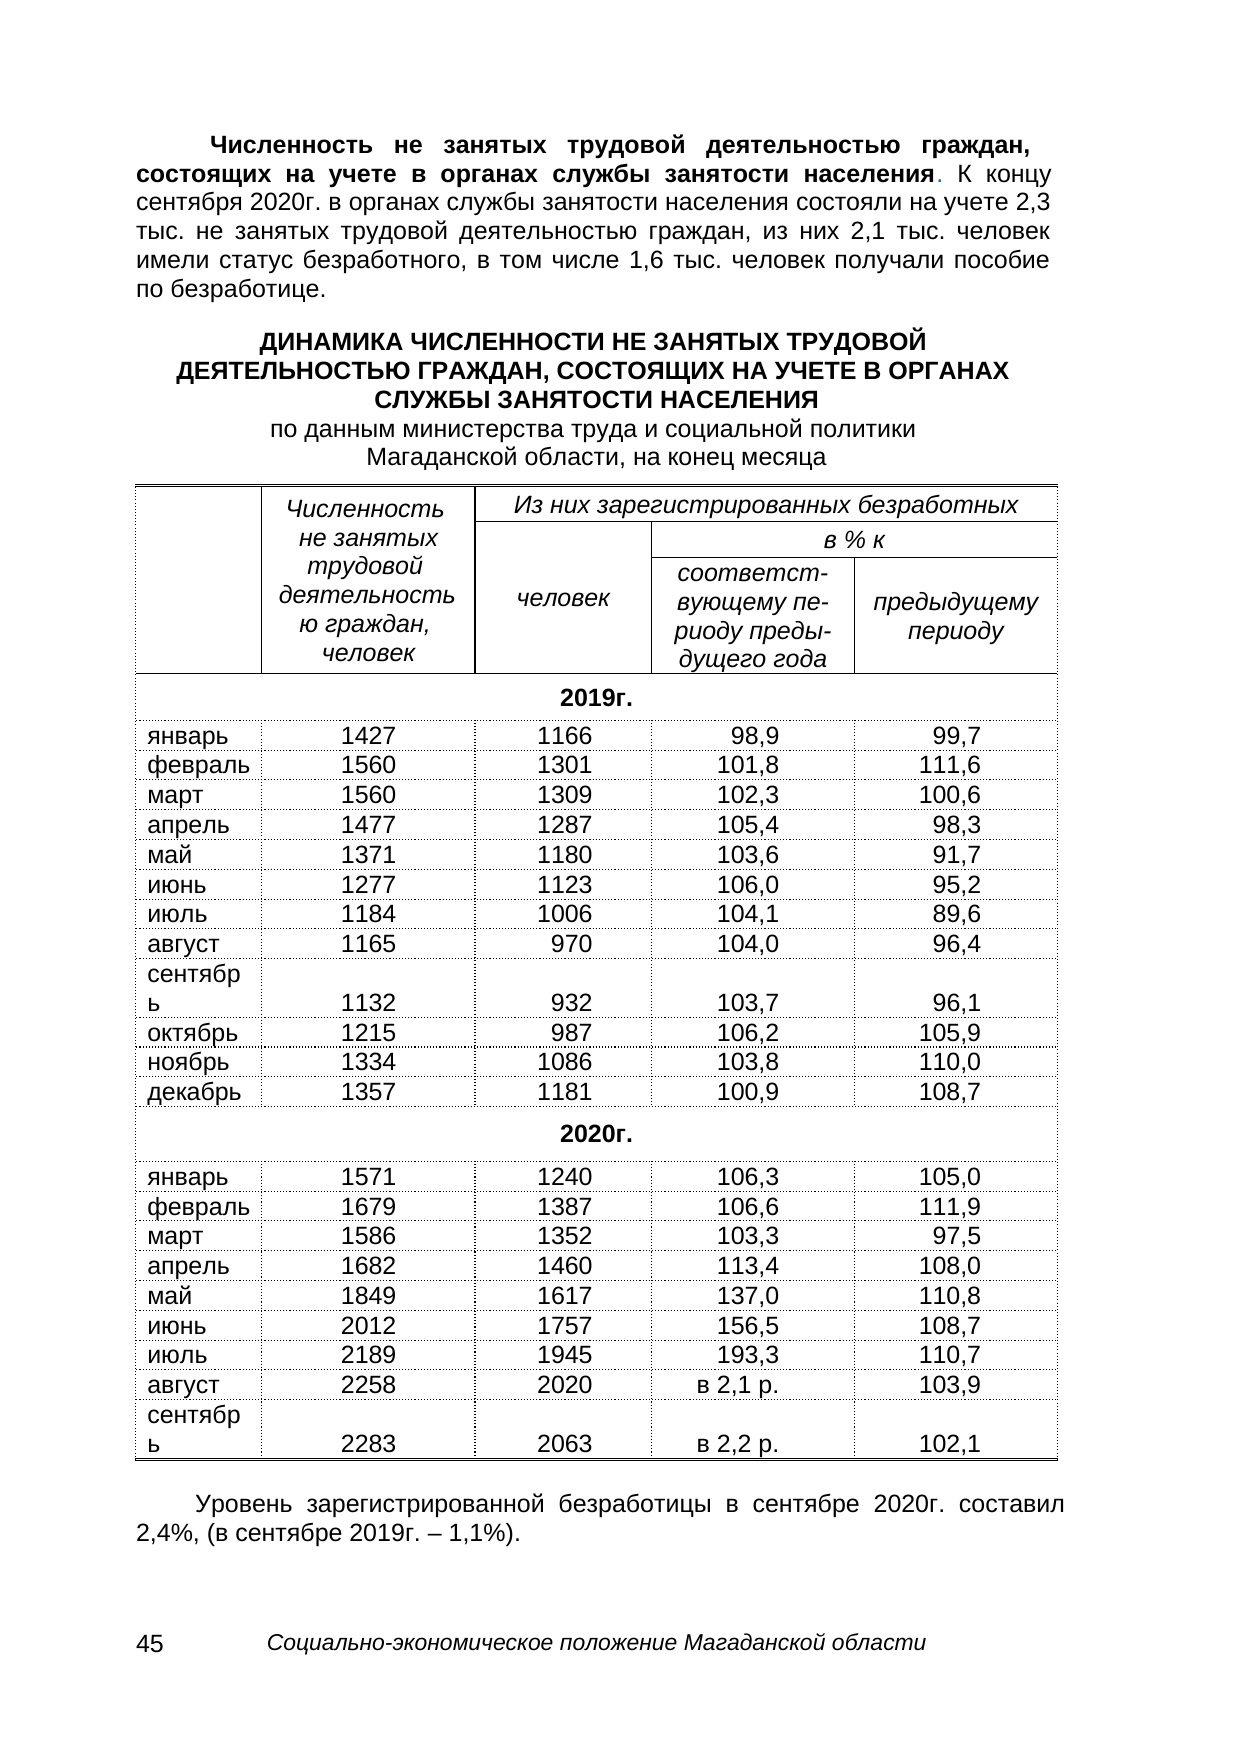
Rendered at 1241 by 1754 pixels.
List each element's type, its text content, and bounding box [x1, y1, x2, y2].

text Численность не занятых трудовой деятельностью граждан, состоящих на учете в органах службы занятости населения. К концу сентября 2020г. в органах службы занятости населения состояли на учете 2,3 тыс. не занятых трудовой деятельностью граждан, из них 2,1 тыс. человек имели статус безработного, в том числе 1,6 тыс. человек получали пособие по безработице. [136, 130, 1051, 302]
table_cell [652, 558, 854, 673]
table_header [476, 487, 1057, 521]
text Уровень зарегистрированной безработицы в сентябре 2020г. составил 2,4%, (в сентябре 2019г. – 1,1%). [136, 1489, 1066, 1547]
text ДИНАМИКА ЧИСЛЕННОСТИ НЕ ЗАНЯТЫХ ТРУДОВОЙ ДЕЯТЕЛЬНОСТЬЮ ГРАЖДАН, СОСТОЯЩИХ НА УЧЕТЕ В ОРГАНАХ СЛУЖБЫ ЗАНЯТОСТИ НАСЕЛЕНИЯ по данным министерства труда и социальной политики Магаданской области, на конец месяца [124, 327, 1069, 471]
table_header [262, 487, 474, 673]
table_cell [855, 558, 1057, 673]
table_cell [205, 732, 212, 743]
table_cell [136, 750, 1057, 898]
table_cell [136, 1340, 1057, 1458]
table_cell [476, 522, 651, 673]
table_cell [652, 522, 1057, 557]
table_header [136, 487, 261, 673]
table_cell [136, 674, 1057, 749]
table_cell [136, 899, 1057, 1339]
